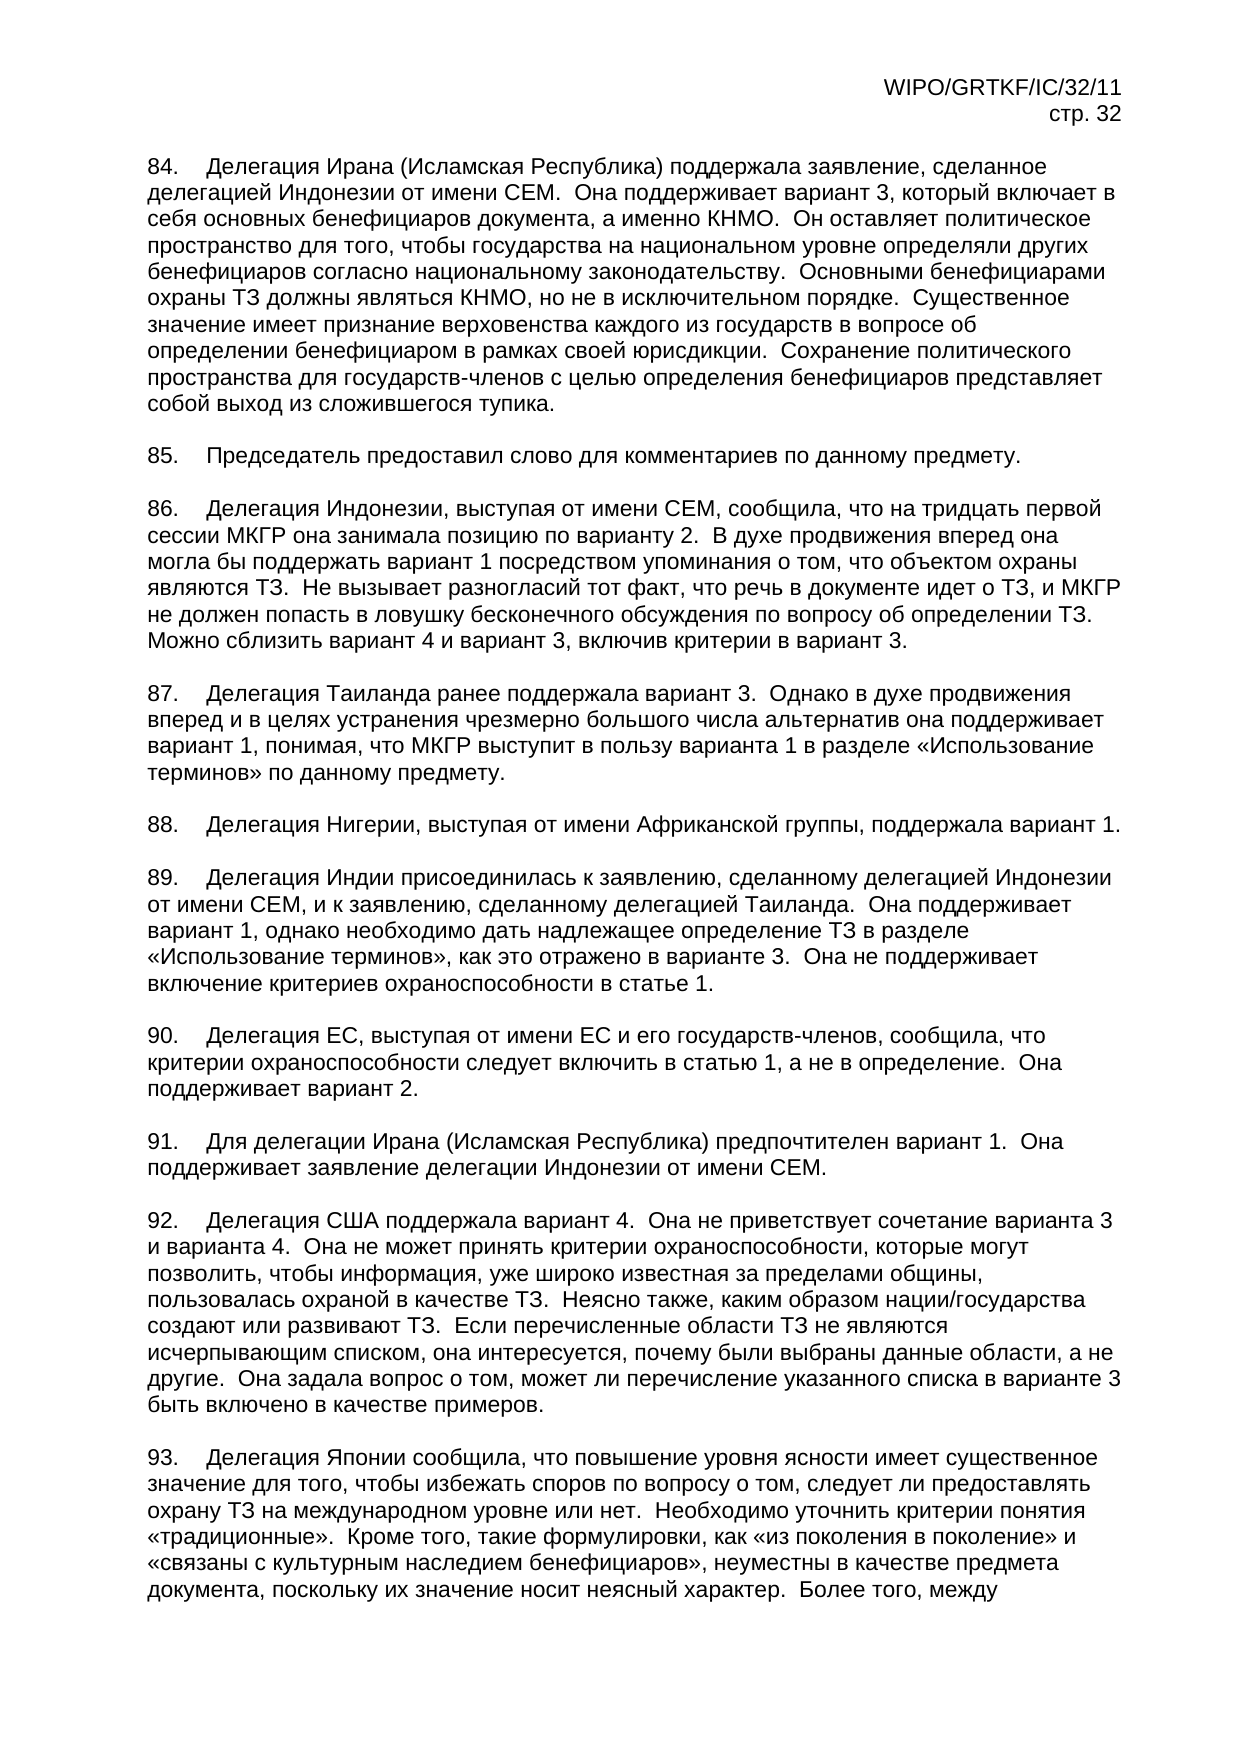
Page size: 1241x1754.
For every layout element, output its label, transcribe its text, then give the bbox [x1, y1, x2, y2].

list Делегация Ирана (Исламская Республика) поддержала заявление, сделанное делегацией Индонезии от имени СЕМ. Она поддерживает вариант 3, который включает в себя основных бенефициаров документа, а именно КНМО. Он оставляет политическое пространство для того, чтобы государства на национальном уровне определяли других бенефициаров согласно национальному законодательству. Основными бенефициарами охраны ТЗ должны являться КНМО, но не в исключительном порядке. Существенное значение имеет признание верховенства каждого из государств в вопросе об определении бенефициаром в рамках своей юрисдикции. Сохранение политического пространства для государств-членов с целью определения бенефициаров представляет собой выход из сложившегося тупика. [147, 153, 1122, 416]
list Председатель предоставил слово для комментариев по данному предмету. [147, 442, 1122, 469]
list Для делегации Ирана (Исламская Республика) предпочтителен вариант 1. Она поддерживает заявление делегации Индонезии от имени СЕМ. [147, 1128, 1122, 1180]
list Делегация США поддержала вариант 4. Она не приветствует сочетание варианта 3 и варианта 4. Она не может принять критерии охраноспособности, которые могут позволить, чтобы информация, уже широко известная за пределами общины, пользовалась охраной в качестве ТЗ. Неясно также, каким образом нации/государства создают или развивают ТЗ. Если перечисленные области ТЗ не являются исчерпывающим списком, она интересуется, почему были выбраны данные области, а не другие. Она задала вопрос о том, может ли перечисление указанного списка в варианте 3 быть включено в качестве примеров. [147, 1207, 1122, 1418]
list Делегация ЕС, выступая от имени ЕС и его государств-членов, сообщила, что критерии охраноспособности следует включить в статью 1, а не в определение. Она поддерживает вариант 2. [147, 1022, 1122, 1101]
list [147, 1444, 1122, 1602]
list Делегация Индии присоединилась к заявлению, сделанному делегацией Индонезии от имени СЕМ, и к заявлению, сделанному делегацией Таиланда. Она поддерживает вариант 1, однако необходимо дать надлежащее определение ТЗ в разделе «Использование терминов», как это отражено в варианте 3. Она не поддерживает включение критериев охраноспособности в статье 1. [147, 864, 1122, 996]
list Делегация Нигерии, выступая от имени Африканской группы, поддержала вариант 1. [147, 811, 1122, 838]
list Делегация Таиланда ранее поддержала вариант 3. Однако в духе продвижения вперед и в целях устранения чрезмерно большого числа альтернатив она поддерживает вариант 1, понимая, что МКГР выступит в пользу варианта 1 в разделе «Использование терминов» по данному предмету. [147, 680, 1122, 785]
list Делегация Индонезии, выступая от имени СЕМ, сообщила, что на тридцать первой сессии МКГР она занимала позицию по варианту 2. В духе продвижения вперед она могла бы поддержать вариант 1 посредством упоминания о том, что объектом охраны являются ТЗ. Не вызывает разногласий тот факт, что речь в документе идет о ТЗ, и МКГР не должен попасть в ловушку бесконечного обсуждения по вопросу об определении ТЗ. Можно сблизить вариант 4 и вариант 3, включив критерии в вариант 3. [147, 495, 1122, 653]
